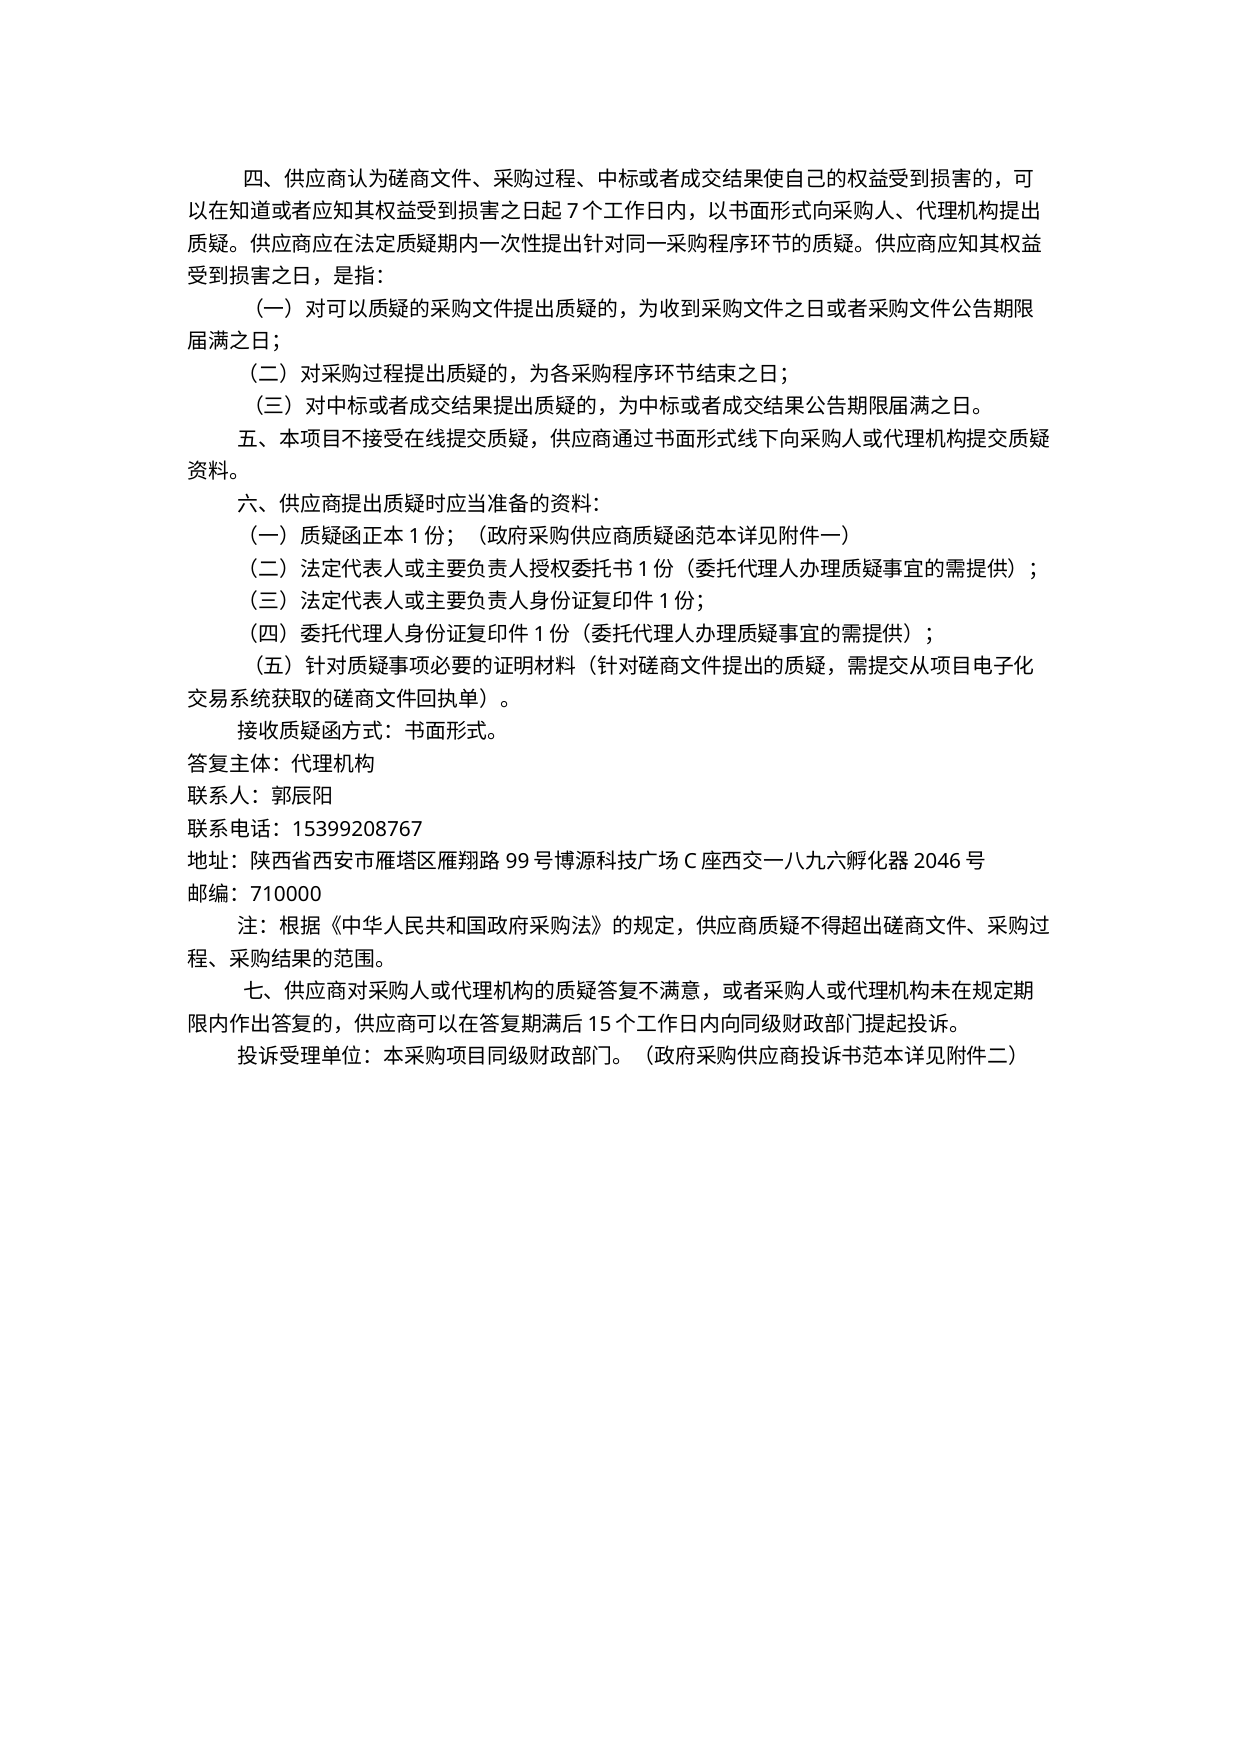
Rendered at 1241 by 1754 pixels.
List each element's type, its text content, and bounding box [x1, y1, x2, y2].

text 联系人：郭辰阳 [187, 779, 1053, 812]
text 接收质疑函方式：书面形式。 [187, 714, 1053, 747]
text 五、本项目不接受在线提交质疑，供应商通过书面形式线下向采购人或代理机构提交质疑资料。 [187, 422, 1053, 487]
text 七、供应商对采购人或代理机构的质疑答复不满意，或者采购人或代理机构未在规定期限内作出答复的，供应商可以在答复期满后15个工作日内向同级财政部门提起投诉。 [187, 974, 1053, 1039]
text 地址：陕西省西安市雁塔区雁翔路 99号博源科技广场C座西交一八九六孵化器2046号 [187, 844, 1053, 877]
text 邮编：710000 [187, 877, 1053, 909]
text （一）对可以质疑的采购文件提出质疑的，为收到采购文件之日或者采购文件公告期限届满之日； [187, 292, 1053, 357]
text （二）法定代表人或主要负责人授权委托书1份（委托代理人办理质疑事宜的需提供）； [187, 552, 1053, 584]
text （四）委托代理人身份证复印件1份（委托代理人办理质疑事宜的需提供）； [187, 617, 1053, 649]
text （三）法定代表人或主要负责人身份证复印件1份； [187, 584, 1053, 617]
text （三）对中标或者成交结果提出质疑的，为中标或者成交结果公告期限届满之日。 [187, 389, 1053, 422]
text （一）质疑函正本1份；（政府采购供应商质疑函范本详见附件一） [187, 519, 1053, 552]
text 六、供应商提出质疑时应当准备的资料： [187, 487, 1053, 519]
text 联系电话：15399208767 [187, 812, 1053, 844]
text 四、供应商认为磋商文件、采购过程、中标或者成交结果使自己的权益受到损害的，可以在知道或者应知其权益受到损害之日起7个工作日内，以书面形式向采购人、代理机构提出质疑。供应商应在法定质疑期内一次性提出针对同一采购程序环节的质疑。供应商应知其权益受到损害之日，是指： [187, 162, 1053, 292]
text （二）对采购过程提出质疑的，为各采购程序环节结束之日； [187, 357, 1053, 389]
text （五）针对质疑事项必要的证明材料（针对磋商文件提出的质疑，需提交从项目电子化交易系统获取的磋商文件回执单）。 [187, 649, 1053, 714]
text 答复主体：代理机构 [187, 747, 1053, 779]
text 注：根据《中华人民共和国政府采购法》的规定，供应商质疑不得超出磋商文件、采购过程、采购结果的范围。 [187, 909, 1053, 974]
text 投诉受理单位：本采购项目同级财政部门。（政府采购供应商投诉书范本详见附件二） [187, 1039, 1053, 1072]
